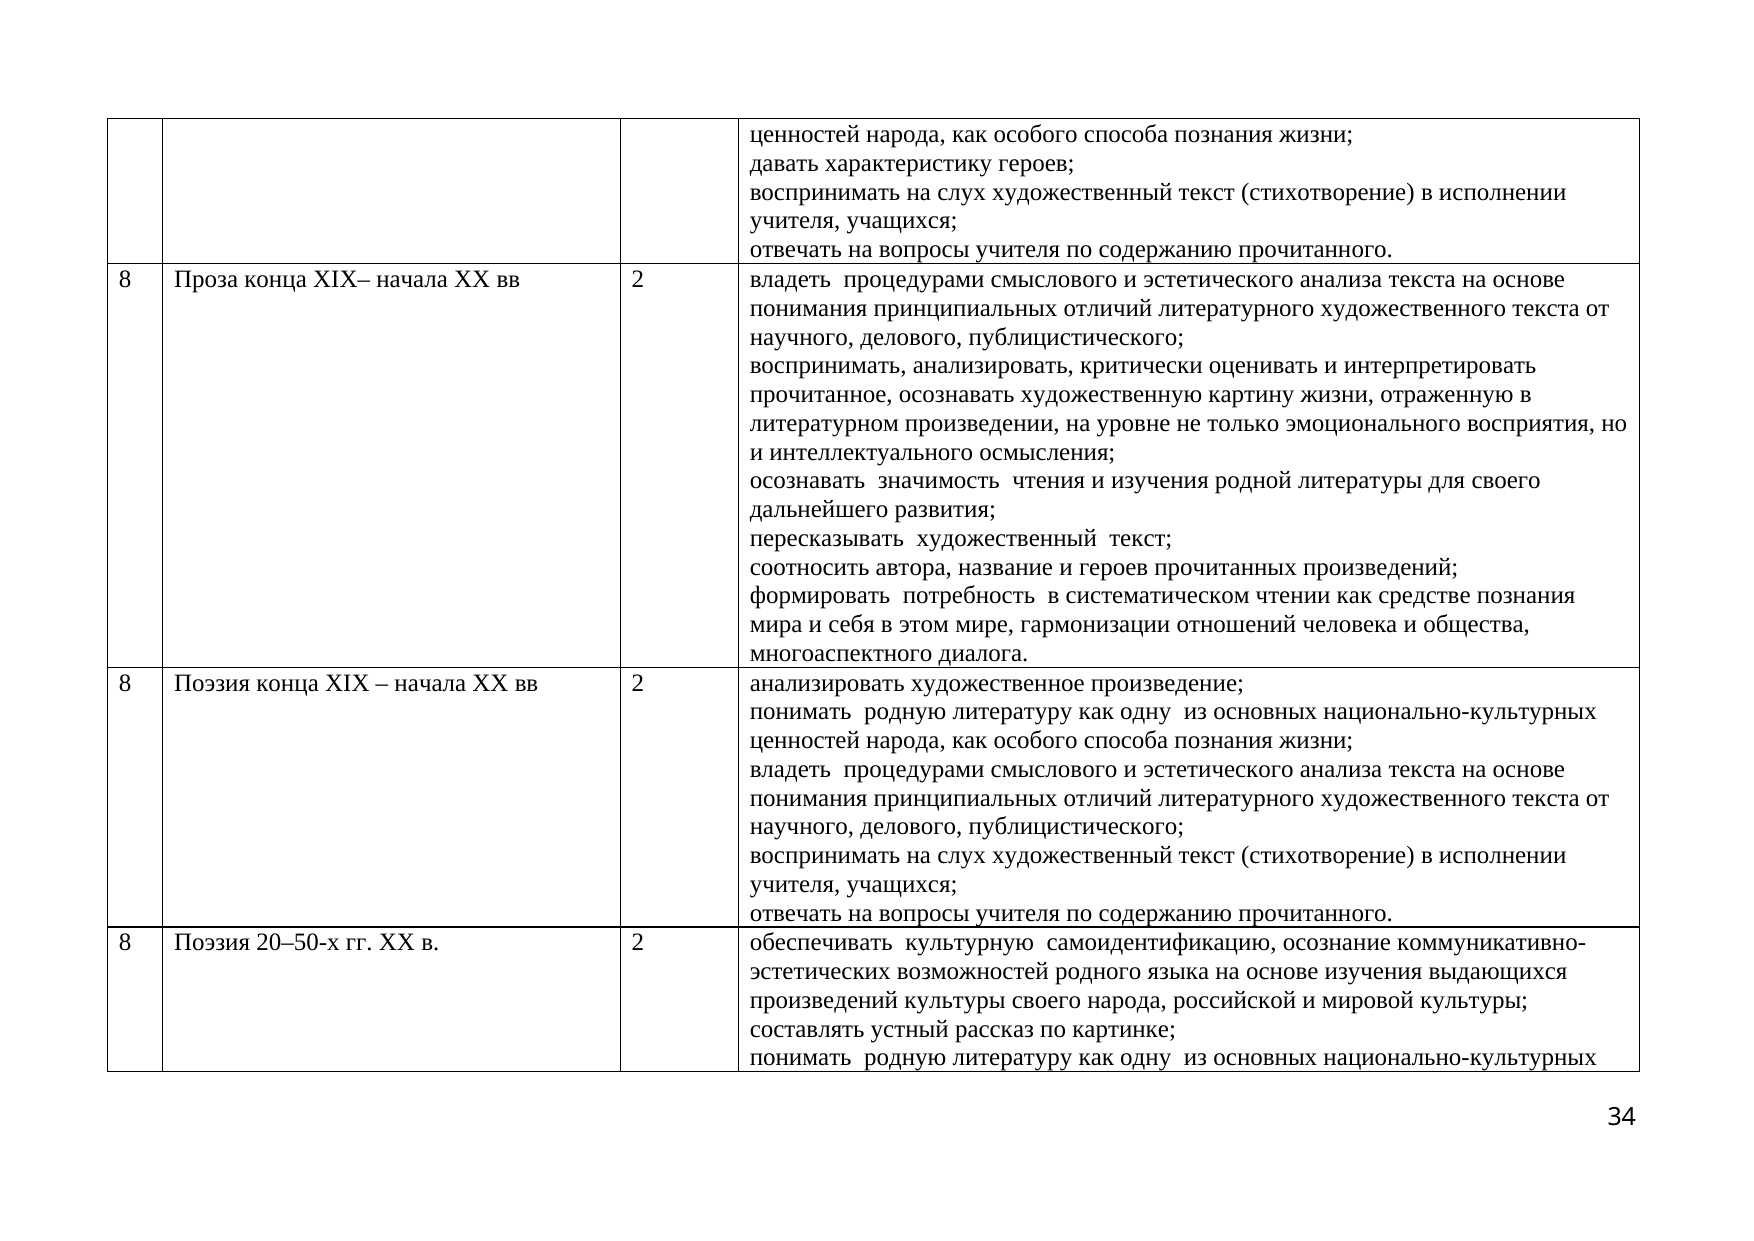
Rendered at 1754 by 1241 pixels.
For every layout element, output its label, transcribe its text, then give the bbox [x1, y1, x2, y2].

table_cell 8 [108, 668, 162, 926]
table_cell 2 [621, 668, 738, 926]
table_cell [739, 119, 1639, 263]
table_cell 1 [621, 119, 738, 263]
table_cell анализировать художественное произведение; понимать родную литературу как одну из основных национально-культурных ценностей народа, как особого способа познания жизни; владеть процедурами смыслового и эстетического анализа текста на основе понимания принципиальных отличий литературного художественного текста от научного, делового, публицистического; воспринимать на слух художественный текст (стихотворение) в исполнении учителя, учащихся; отвечать на вопросы учителя по содержанию прочитанного. [739, 668, 1639, 926]
table_cell 2 [621, 928, 738, 1071]
table_cell владеть процедурами смыслового и эстетического анализа текста на основе понимания принципиальных отличий литературного художественного текста от научного, делового, публицистического; воспринимать, анализировать, критически оценивать и интерпретировать прочитанное, осознавать художественную картину жизни, отраженную в литературном произведении, на уровне не только эмоционального восприятия, но и интеллектуального осмысления; осознавать значимость чтения и изучения родной литературы для своего дальнейшего развития; пересказывать художественный текст; соотносить автора, название и героев прочитанных произведений; формировать потребность в систематическом чтении как средстве познания мира и себя в этом мире, гармонизации отношений человека и общества, многоаспектного диалога. [739, 264, 1639, 667]
table_cell 2 [621, 264, 738, 667]
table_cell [163, 119, 620, 263]
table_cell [739, 928, 1639, 1071]
table_cell Поэзия конца XIX – начала XX вв [163, 668, 620, 926]
table_cell 8 [108, 264, 162, 667]
table_cell 8 [108, 119, 162, 263]
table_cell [163, 928, 620, 1071]
table_cell Проза конца XIX– начала XX вв [163, 264, 620, 667]
table_cell 8 [108, 928, 162, 1071]
